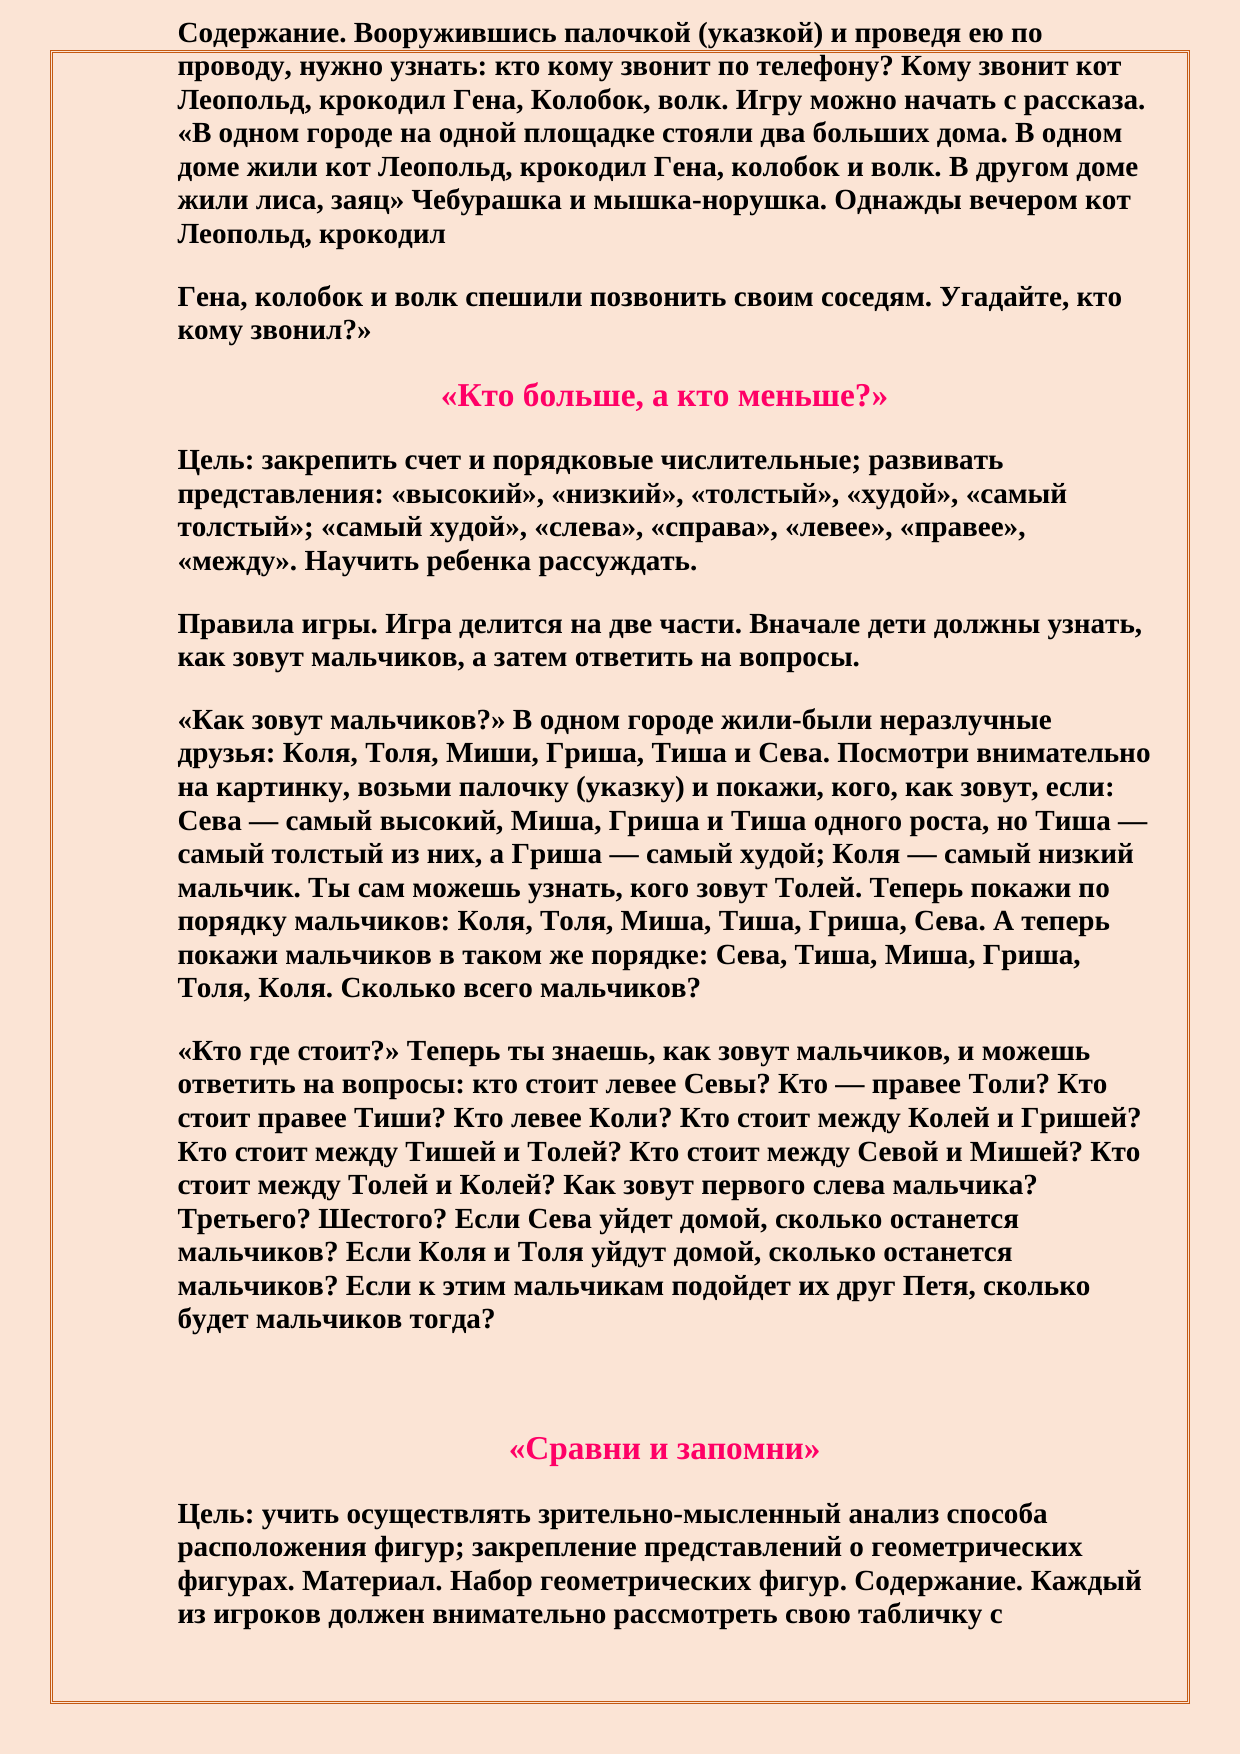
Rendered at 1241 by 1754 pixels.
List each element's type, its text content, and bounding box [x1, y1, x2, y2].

text «Сравни и запомни» [177, 1428, 1152, 1467]
text Содержание. Вооружившись палочкой (указкой) и проведя ею по проводу, нужно узнать: кто кому звонит по телефону? Кому звонит кот Леопольд, крокодил Гена, Колобок, волк. Игру можно начать с рассказа. «В одном городе на одной площадке стояли два больших дома. В одном доме жили кот Леопольд, крокодил Гена, колобок и волк. В другом доме жили лиса, заяц» Чебурашка и мышка-норушка. Однажды вечером кот Леопольд, крокодил [177, 53, 1152, 249]
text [177, 1496, 1152, 1630]
text Правила игры. Игра делится на две части. Вначале дети должны узнать, как зовут мальчиков, а затем ответить на вопросы. [177, 606, 1152, 673]
text «Как зовут мальчиков?» В одном городе жили-были неразлучные друзья: Коля, Толя, Миши, Гриша, Тиша и Сева. Посмотри внимательно на картинку, возьми палочку (указку) и покажи, кого, как зовут, если: Сева — самый высокий, Миша, Гриша и Тиша одного роста, но Тиша — самый толстый из них, а Гриша — самый худой; Коля — самый низкий мальчик. Ты сам можешь узнать, кого зовут Толей. Теперь покажи по порядку мальчиков: Коля, Толя, Миша, Тиша, Гриша, Сева. А теперь покажи мальчиков в таком же порядке: Сева, Тиша, Миша, Гриша, Толя, Коля. Сколько всего мальчиков? [177, 702, 1152, 1004]
text «Кто где стоит?» Теперь ты знаешь, как зовут мальчиков, и можешь ответить на вопросы: кто стоит левее Севы? Кто — правее Толи? Кто стоит правее Тиши? Кто левее Коли? Кто стоит между Колей и Гришей? Кто стоит между Тишей и Толей? Кто стоит между Севой и Мишей? Кто стоит между Толей и Колей? Как зовут первого слева мальчика? Третьего? Шестого? Если Сева уйдет домой, сколько останется мальчиков? Если Коля и Толя уйдут домой, сколько останется мальчиков? Если к этим мальчикам подойдет их друг Петя, сколько будет мальчиков тогда? [177, 1033, 1152, 1335]
text Гена, колобок и волк спешили позвонить своим соседям. Угадайте, кто кому звонил?» [177, 279, 1152, 346]
text Цель: закрепить счет и порядковые числительные; развивать представления: «высокий», «низкий», «толстый», «худой», «самый толстый»; «самый худой», «слева», «справа», «левее», «правее», «между». Научить ребенка рассуждать. [177, 442, 1152, 577]
text «Кто больше, а кто меньше?» [177, 375, 1152, 413]
text Содержание. Вооружившись палочкой (указкой) и проведя ею по проводу, нужно узнать: кто кому звонит по телефону? Кому звонит кот Леопольд, крокодил Гена, Колобок, волк. Игру можно начать с рассказа. «В одном городе на одной площадке стояли два больших дома. В одном доме жили кот Леопольд, крокодил Гена, колобок и волк. В другом доме жили лиса, заяц» Чебурашка и мышка-норушка. Однажды вечером кот Леопольд, крокодил [177, 15, 1152, 50]
